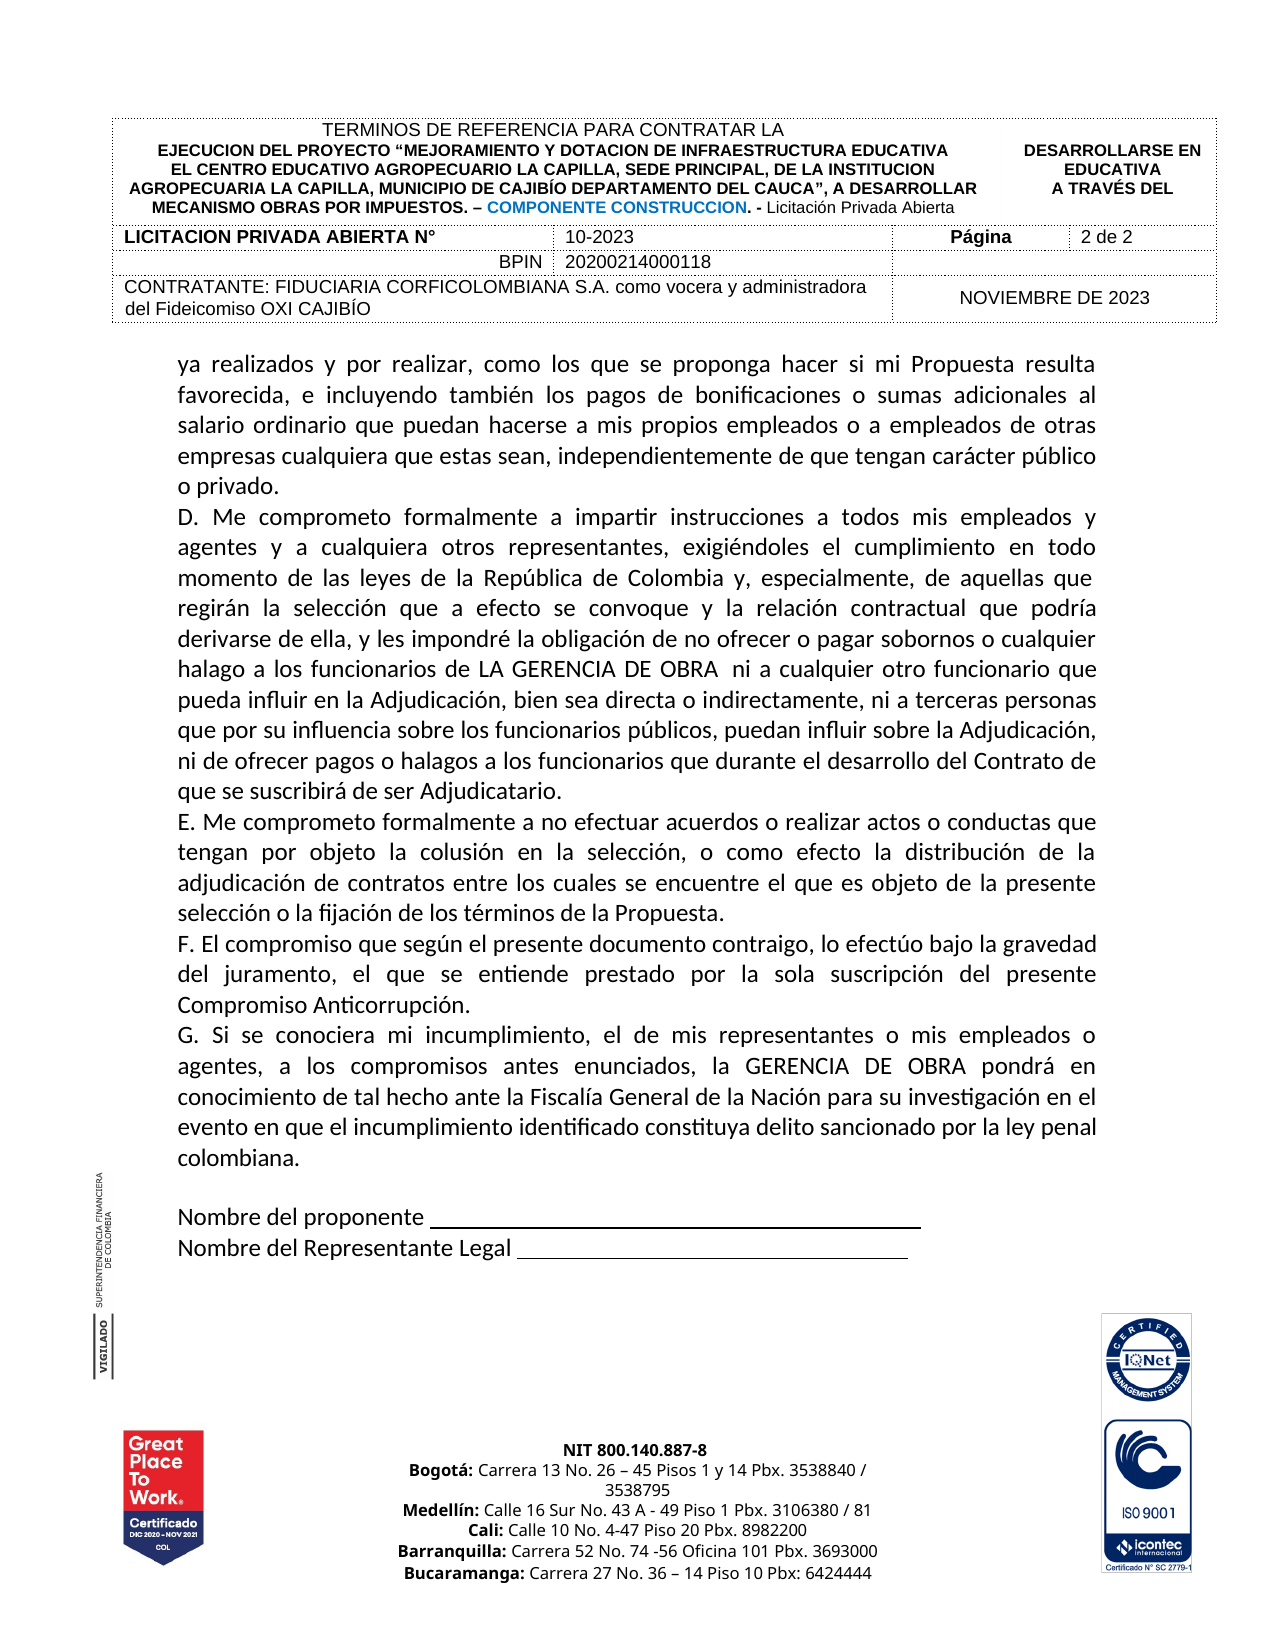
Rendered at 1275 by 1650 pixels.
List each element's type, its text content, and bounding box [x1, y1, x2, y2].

list El compromiso que según el presente documento contraigo, lo efectúo bajo la gravedad del juramento, el que se entiende prestado por la sola suscripción del presente Compromiso Anticorrupción. [177, 928, 1097, 1020]
text regirán la selección que a efecto se convoque y la relación contractual que podría derivarse de ella, y les impondré la obligación de no ofrecer o pagar sobornos o cualquier halago a los funcionarios de LA GERENCIA DE OBRA ni a cualquier otro funcionario que pueda influir en la Adjudicación, bien sea directa o indirectamente, ni a terceras personas que por su influencia sobre los funcionarios públicos, puedan influir sobre la Adjudicación, ni de ofrecer pagos o halagos a los funcionarios que durante el desarrollo del Contrato de que se suscribirá de ser Adjudicatario. [177, 592, 1098, 806]
list Me comprometo formalmente a no efectuar acuerdos o realizar actos o conductas que tengan por objeto la colusión en la selección, o como efecto la distribución de la adjudicación de contratos entre los cuales se encuentre el que es objeto de la presente selección o la fijación de los términos de la Propuesta. [177, 806, 1097, 928]
picture [1101, 1313, 1192, 1573]
picture [120, 1422, 206, 1568]
list Me comprometo formalmente a impartir instrucciones a todos mis empleados y agentes y a cualquiera otros representantes, exigiéndoles el cumplimiento en todo momento de las leyes de la República de Colombia y, especialmente, de aquellas que [177, 501, 1098, 592]
text Nombre del proponente [177, 1202, 1264, 1232]
text Nombre del Representante Legal [177, 1232, 1264, 1263]
picture [91, 1171, 114, 1380]
list Si se conociera mi incumplimiento, el de mis representantes o mis empleados o agentes, a los compromisos antes enunciados, la GERENCIA DE OBRA pondrá en conocimiento de tal hecho ante la Fiscalía General de la Nación para su investigación en el evento en que el incumplimiento identificado constituya delito sancionado por la ley penal colombiana. [177, 1020, 1097, 1172]
